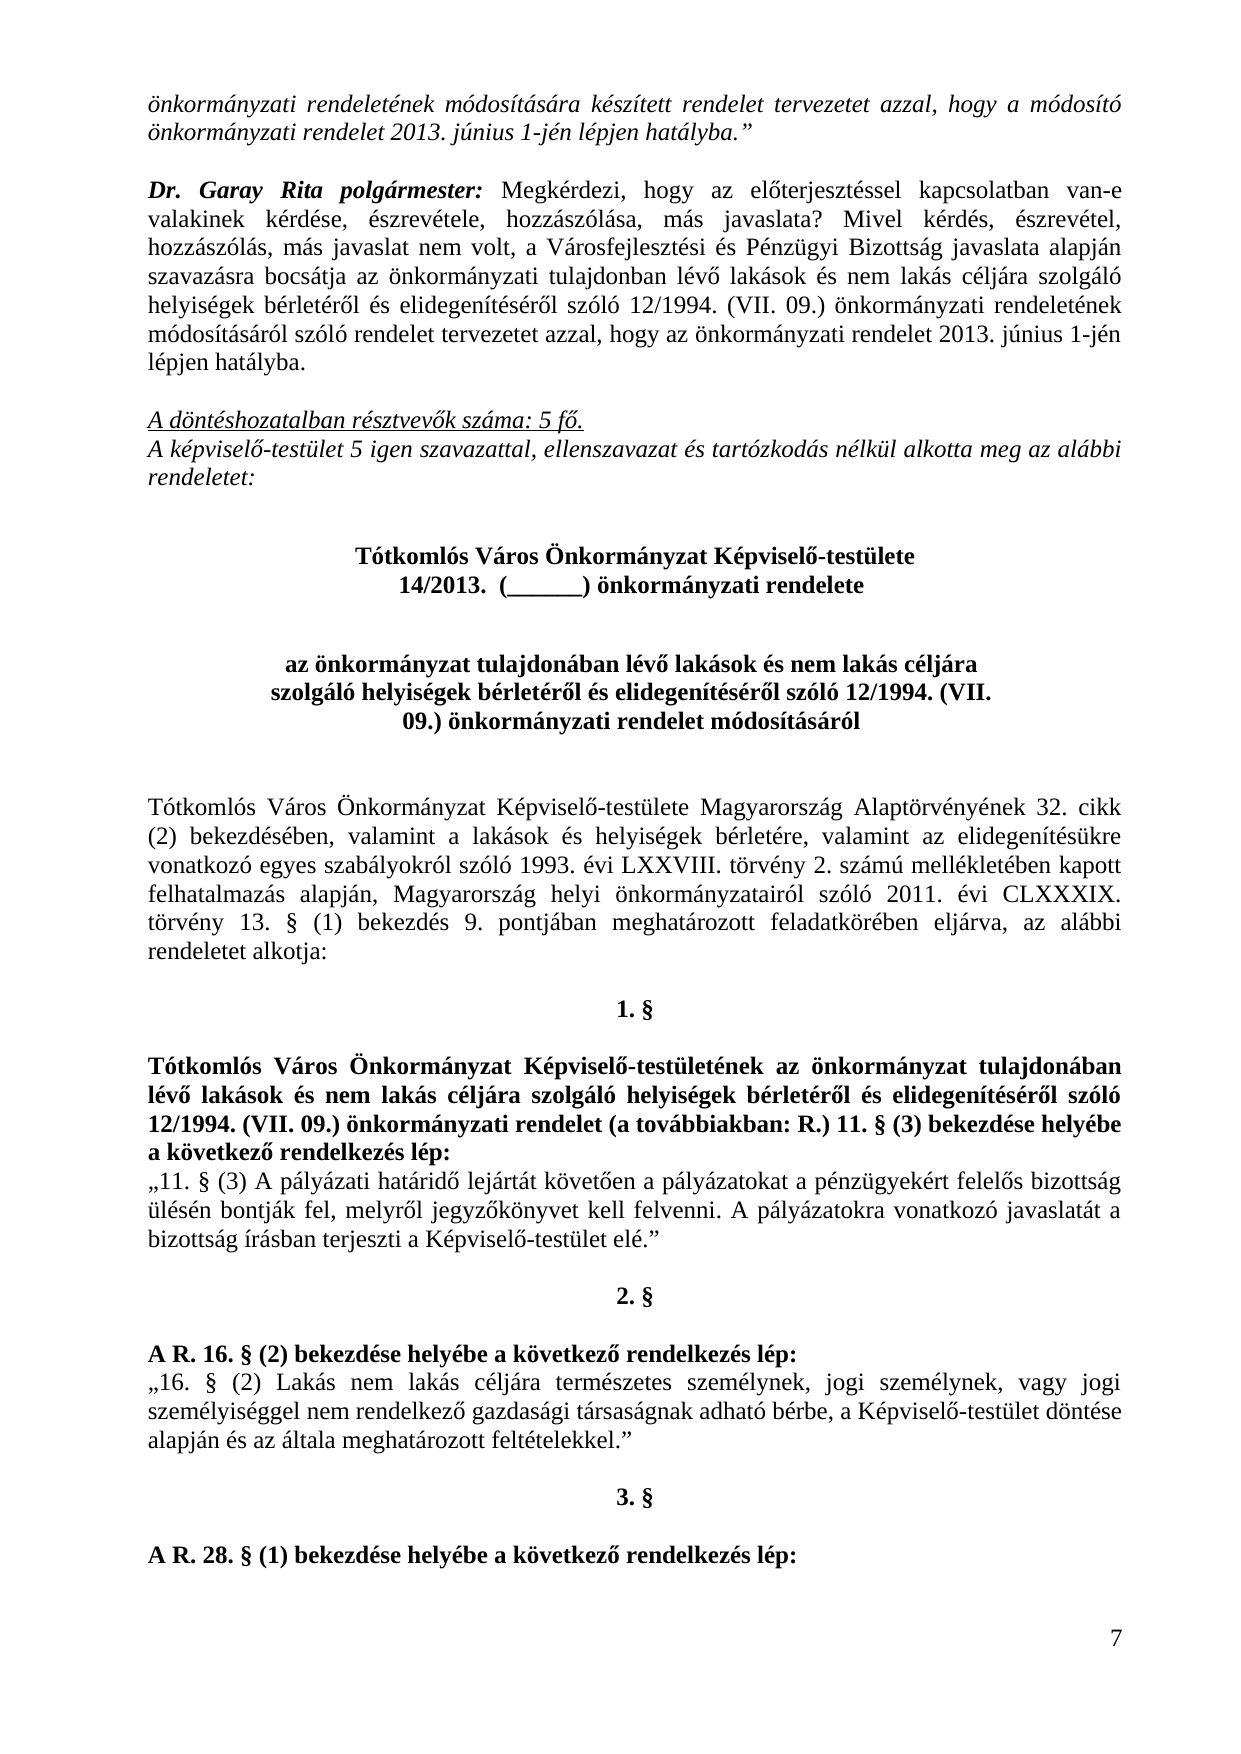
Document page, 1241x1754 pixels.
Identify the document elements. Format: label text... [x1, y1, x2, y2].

text A R. 28. § (1) bekezdése helyébe a következő rendelkezés lép: [148, 1540, 1122, 1569]
subtitle az önkormányzat tulajdonában lévő lakások és nem lakás céljára szolgáló helyiségek bérletéről és elidegenítéséről szóló 12/1994. (VII. 09.) önkormányzati rendelet módosításáról [260, 649, 1002, 735]
text „16. § (2) Lakás nem lakás céljára természetes személynek, jogi személynek, vagy jogi személyiséggel nem rendelkező gazdasági társaságnak adható bérbe, a Képviselő-testület döntése alapján és az általa meghatározott feltételekkel.” [148, 1367, 1122, 1454]
text Tótkomlós Város Önkormányzat Képviselő-testületének az önkormányzat tulajdonában lévő lakások és nem lakás céljára szolgáló helyiségek bérletéről és elidegenítéséről szóló 12/1994. (VII. 09.) önkormányzati rendelet (a továbbiakban: R.) 11. § (3) bekezdése helyébe a következő rendelkezés lép: [148, 1051, 1122, 1166]
text 2. § [148, 1281, 1122, 1310]
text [148, 89, 1122, 146]
text Dr. Garay Rita polgármester: Megkérdezi, hogy az előterjesztéssel kapcsolatban van-e valakinek kérdése, észrevétele, hozzászólása, más javaslata? Mivel kérdés, észrevétel, hozzászólás, más javaslat nem volt, a Városfejlesztési és Pénzügyi Bizottság javaslata alapján szavazásra bocsátja az önkormányzati tulajdonban lévő lakások és nem lakás céljára szolgáló helyiségek bérletéről és elidegenítéséről szóló 12/1994. (VII. 09.) önkormányzati rendeletének módosításáról szóló rendelet tervezetet azzal, hogy az önkormányzati rendelet 2013. június 1-jén lépjen hatályba. [148, 175, 1122, 376]
text Tótkomlós Város Önkormányzat Képviselő-testülete Magyarország Alaptörvényének 32. cikk (2) bekezdésében, valamint a lakások és helyiségek bérletére, valamint az elidegenítésükre vonatkozó egyes szabályokról szóló 1993. évi LXXVIII. törvény 2. számú mellékletében kapott felhatalmazás alapján, Magyarország helyi önkormányzatairól szóló 2011. évi CLXXXIX. törvény 13. § (1) bekezdés 9. pontjában meghatározott feladatkörében eljárva, az alábbi rendeletet alkotja: [148, 792, 1122, 965]
text 1. § [148, 994, 1122, 1022]
text 14/2013. (______) önkormányzati rendelete [148, 570, 1115, 599]
subtitle Tótkomlós Város Önkormányzat Képviselő-testülete [148, 541, 1122, 570]
text „11. § (3) A pályázati határidő lejártát követően a pályázatokat a pénzügyekért felelős bizottság ülésén bontják fel, melyről jegyzőkönyvet kell felvenni. A pályázatokra vonatkozó javaslatát a bizottság írásban terjeszti a Képviselő-testület elé.” [148, 1166, 1122, 1252]
text A képviselő-testület 5 igen szavazattal, ellenszavazat és tartózkodás nélkül alkotta meg az alábbi rendeletet: [148, 434, 1122, 491]
text 3. § [148, 1482, 1122, 1511]
text A döntéshozatalban résztvevők száma: 5 fő. [148, 405, 1122, 434]
text A R. 16. § (2) bekezdése helyébe a következő rendelkezés lép: [148, 1339, 1122, 1367]
